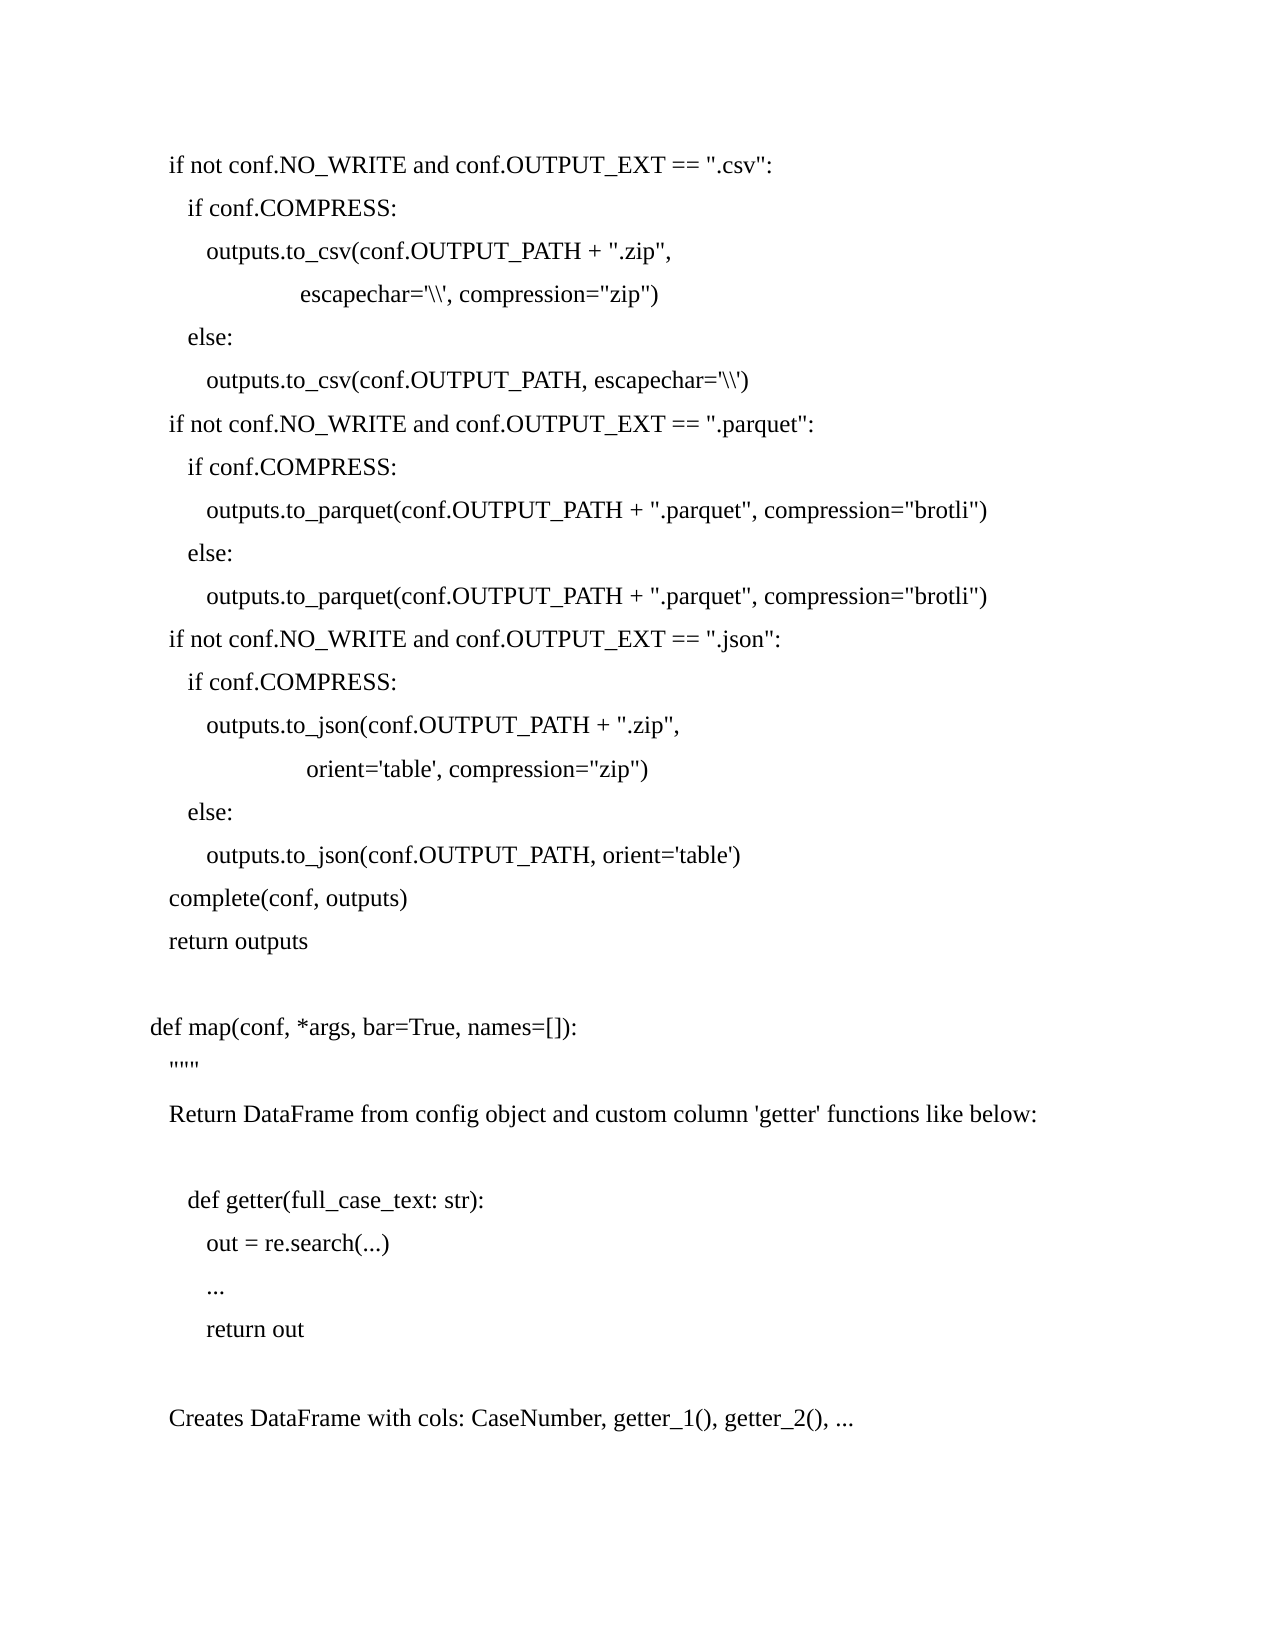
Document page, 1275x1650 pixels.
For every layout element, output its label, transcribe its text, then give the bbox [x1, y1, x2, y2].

text def map(conf, *args, bar=True, names=[]): [150, 1012, 1125, 1041]
text return out [150, 1314, 1125, 1343]
text else: [150, 538, 1125, 567]
text outputs.to_csv(conf.OUTPUT_PATH, escapechar='\\') [150, 366, 1125, 394]
text return outputs [150, 926, 1125, 955]
text Creates DataFrame with cols: CaseNumber, getter_1(), getter_2(), ... [150, 1403, 1125, 1432]
text outputs.to_json(conf.OUTPUT_PATH, orient='table') [150, 840, 1125, 869]
text if not conf.NO_WRITE and conf.OUTPUT_EXT == ".json": [150, 624, 1125, 653]
text else: [150, 797, 1125, 826]
text if conf.COMPRESS: [150, 667, 1125, 696]
text if conf.COMPRESS: [150, 193, 1125, 222]
text if conf.COMPRESS: [150, 452, 1125, 481]
text outputs.to_parquet(conf.OUTPUT_PATH + ".parquet", compression="brotli") [150, 581, 1125, 610]
text complete(conf, outputs) [150, 883, 1125, 912]
text ... [150, 1271, 1125, 1300]
text outputs.to_json(conf.OUTPUT_PATH + ".zip", [150, 711, 1125, 739]
text escapechar='\\', compression="zip") [150, 279, 1125, 308]
text orient='table', compression="zip") [150, 754, 1125, 782]
text if not conf.NO_WRITE and conf.OUTPUT_EXT == ".csv": [150, 150, 1125, 179]
text """ [150, 1056, 1125, 1084]
text outputs.to_parquet(conf.OUTPUT_PATH + ".parquet", compression="brotli") [150, 495, 1125, 524]
text out = re.search(...) [150, 1228, 1125, 1257]
text Return DataFrame from config object and custom column 'getter' functions like below: [150, 1099, 1125, 1127]
text else: [150, 322, 1125, 351]
text def getter(full_case_text: str): [150, 1185, 1125, 1214]
text if not conf.NO_WRITE and conf.OUTPUT_EXT == ".parquet": [150, 409, 1125, 437]
text outputs.to_csv(conf.OUTPUT_PATH + ".zip", [150, 236, 1125, 265]
